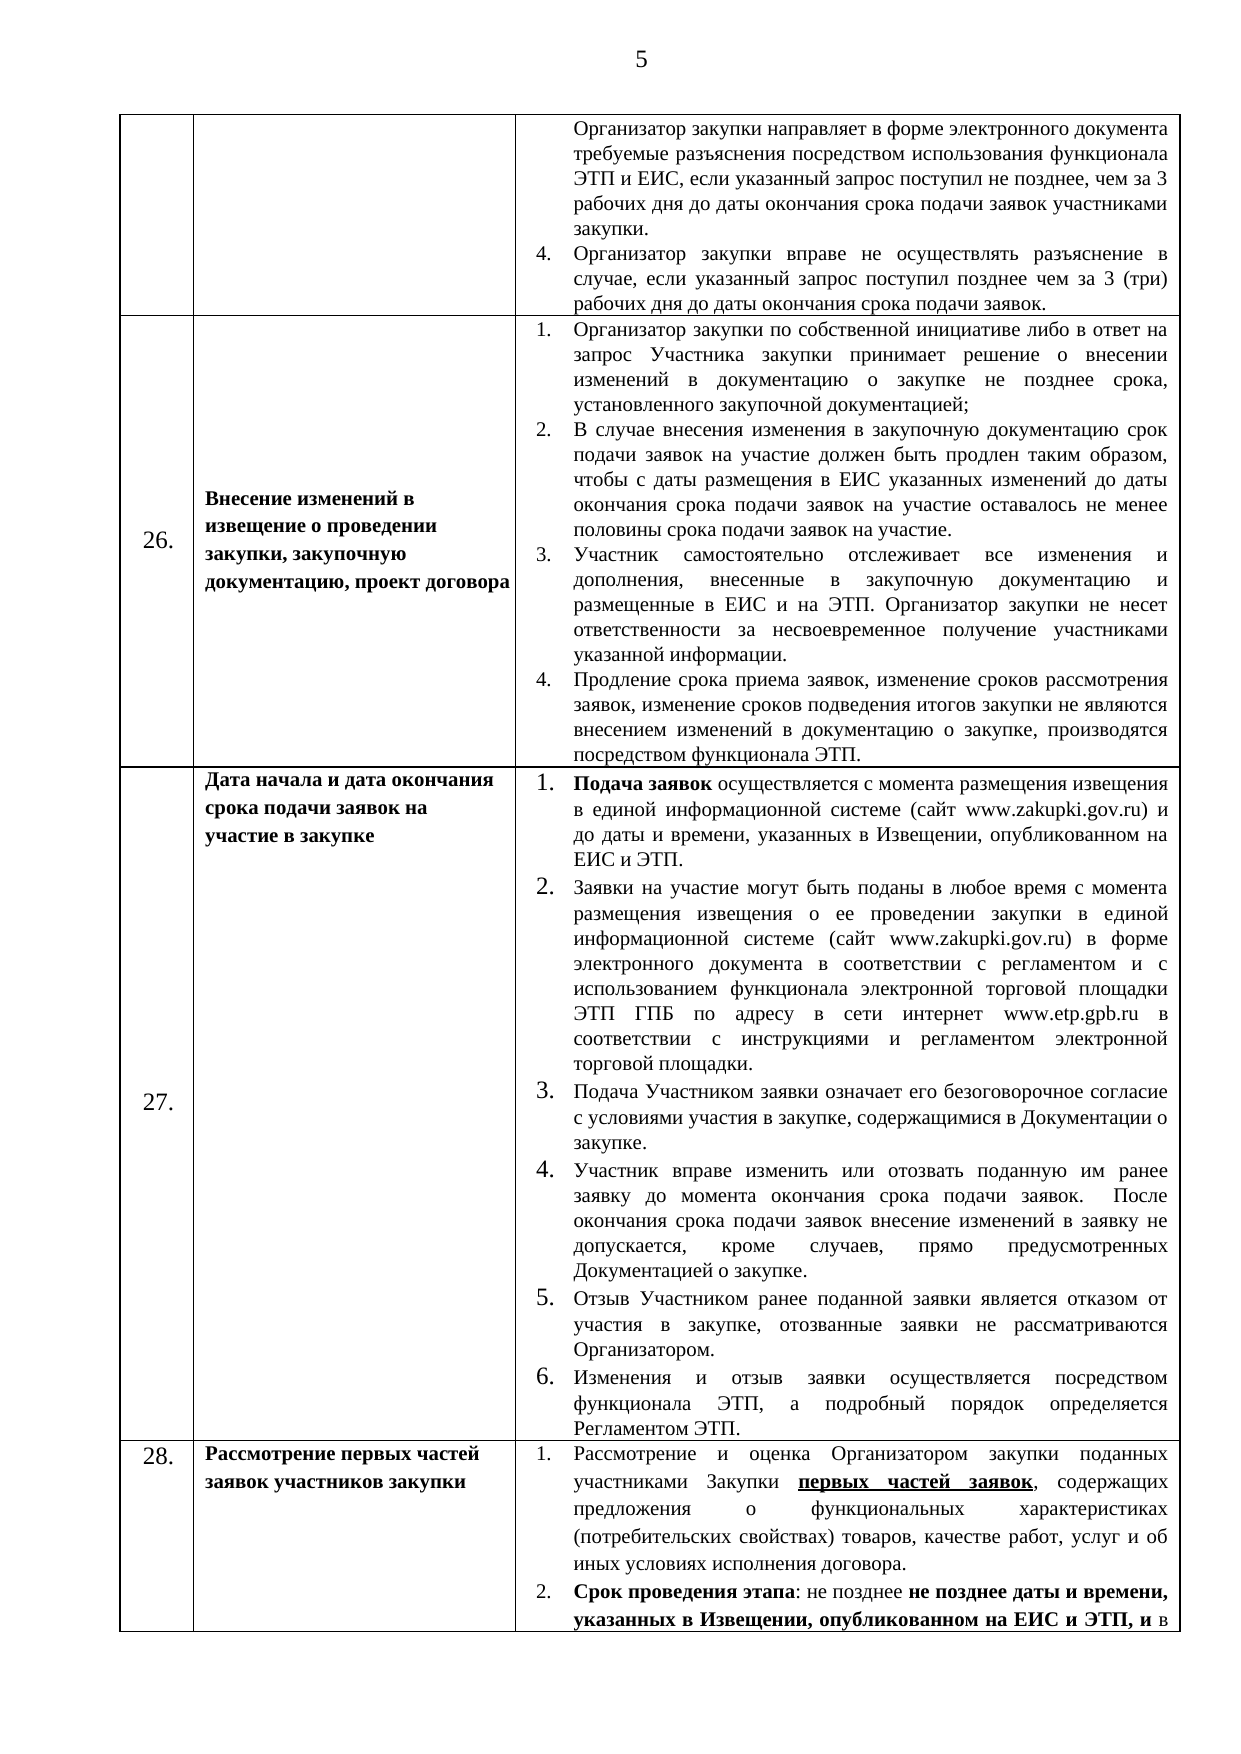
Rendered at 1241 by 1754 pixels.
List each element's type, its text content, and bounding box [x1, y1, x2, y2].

table_cell Подача заявок осуществляется с момента размещения извещения в единой информационной системе (сайт www.zakupki.gov.ru) и до даты и времени, указанных в Извещении, опубликованном на ЕИС и ЭТП. Заявки на участие могут быть поданы в любое время с момента размещения извещения о ее проведении закупки в единой информационной системе (сайт www.zakupki.gov.ru) в форме электронного документа в соответствии с регламентом и с использованием функционала электронной торговой площадки ЭТП ГПБ по адресу в сети интернет www.etp.gpb.ru в соответствии с инструкциями и регламентом электронной торговой площадки. Подача Участником заявки означает его безоговорочное согласие с условиями участия в закупке, содержащимися в Документации о закупке. Участник вправе изменить или отозвать поданную им ранее заявку до момента окончания срока подачи заявок. После окончания срока подачи заявок внесение изменений в заявку не допускается, кроме случаев, прямо предусмотренных Документацией о закупке. Отзыв Участником ранее поданной заявки является отказом от участия в закупке, отозванные заявки не рассматриваются Организатором. Изменения и отзыв заявки осуществляется посредством функционала ЭТП, а подробный порядок определяется Регламентом ЭТП. [516, 768, 1179, 1440]
table_cell Внесение изменений в извещение о проведении закупки, закупочную документацию, проект договора [194, 316, 515, 766]
table_cell [121, 1441, 193, 1631]
table_cell [121, 768, 193, 1440]
table_cell Дата начала и дата окончания срока подачи заявок на участие в закупке [194, 768, 515, 1440]
table_cell [121, 115, 193, 315]
table_cell Организатор закупки по собственной инициативе либо в ответ на запрос Участника закупки принимает решение о внесении изменений в документацию о закупке не позднее срока, установленного закупочной документацией; В случае внесения изменения в закупочную документацию срок подачи заявок на участие должен быть продлен таким образом, чтобы с даты размещения в ЕИС указанных изменений до даты окончания срока подачи заявок на участие оставалось не менее половины срока подачи заявок на участие. Участник самостоятельно отслеживает все изменения и дополнения, внесенные в закупочную документацию и размещенные в ЕИС и на ЭТП. Организатор закупки не несет ответственности за несвоевременное получение участниками указанной информации. Продление срока приема заявок, изменение сроков рассмотрения заявок, изменение сроков подведения итогов закупки не являются внесением изменений в документацию о закупке, производятся посредством функционала ЭТП. [516, 316, 1179, 766]
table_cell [516, 115, 1179, 315]
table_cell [516, 1441, 1179, 1631]
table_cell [194, 1441, 515, 1631]
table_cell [194, 115, 515, 315]
table_cell [121, 316, 193, 766]
